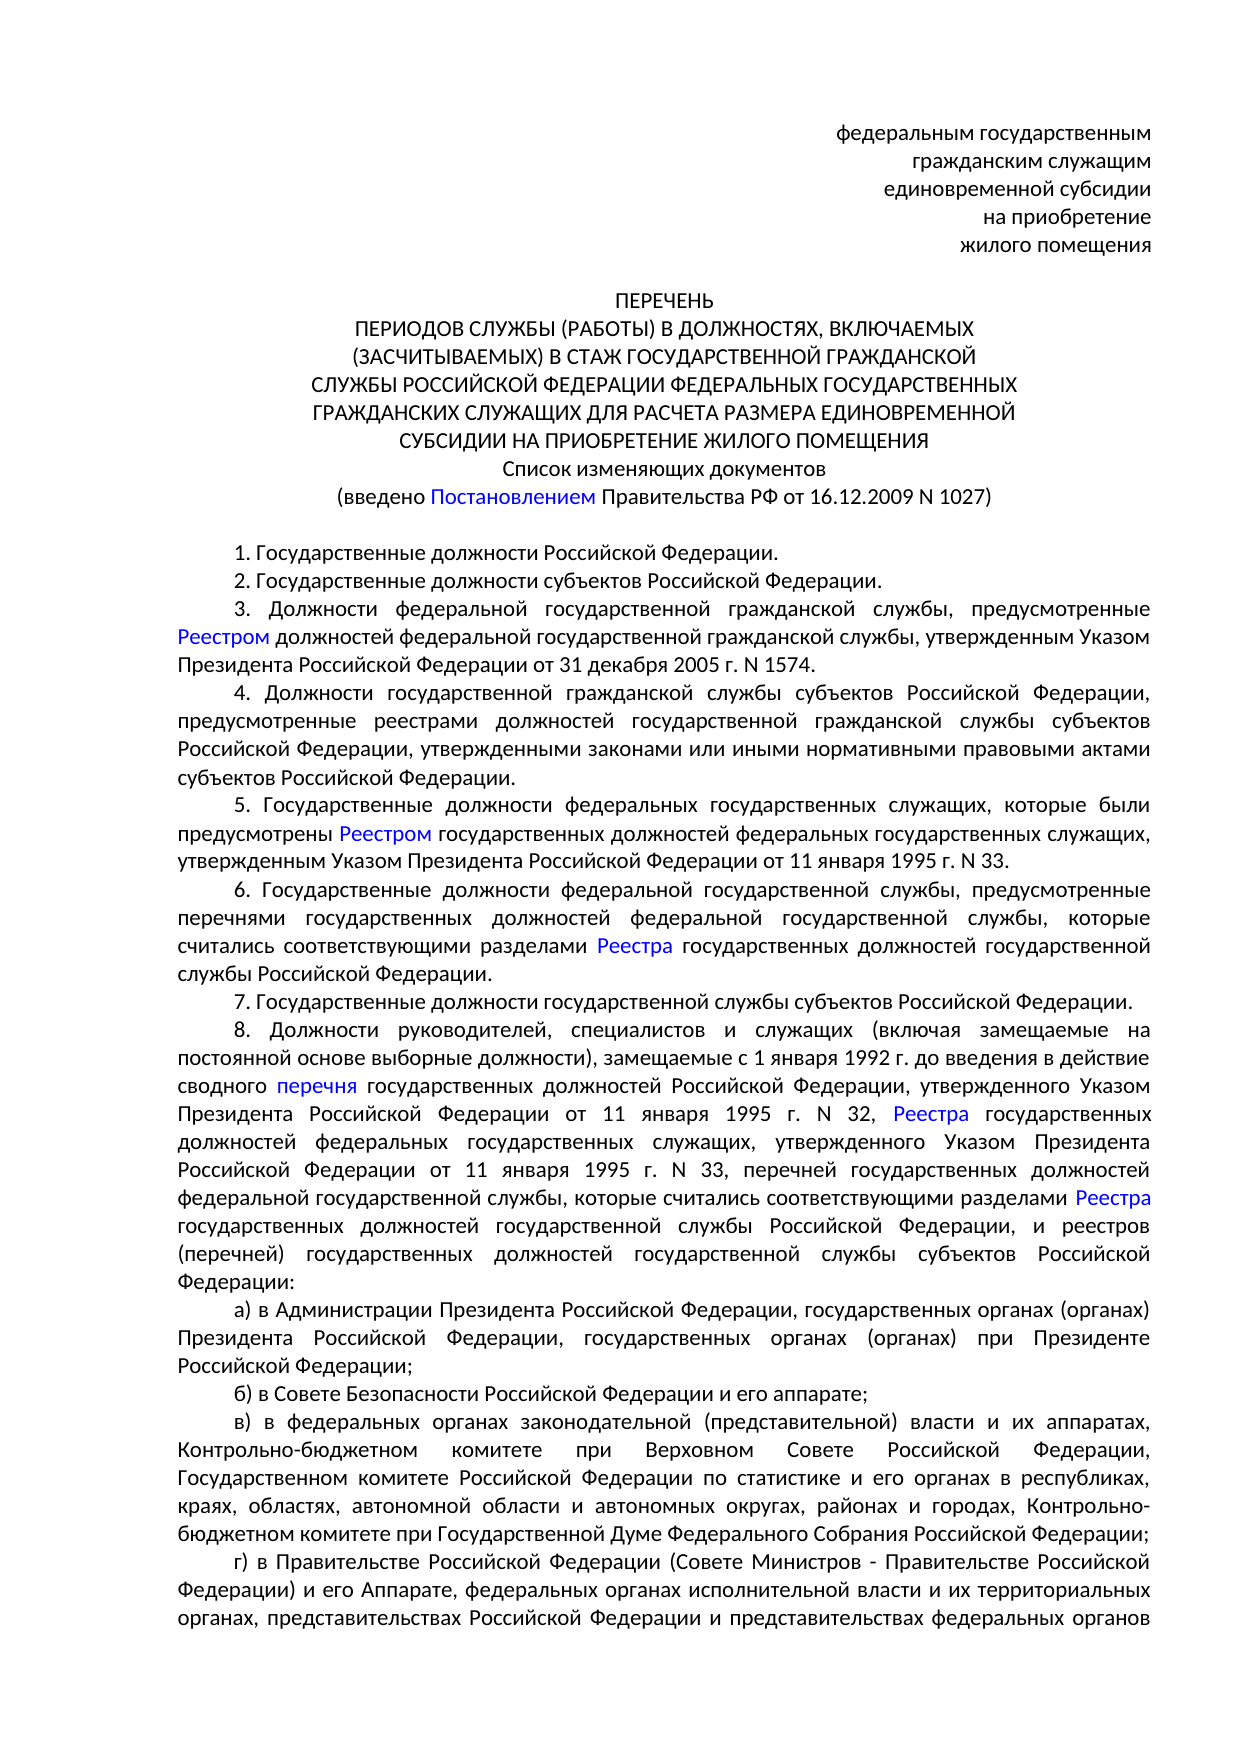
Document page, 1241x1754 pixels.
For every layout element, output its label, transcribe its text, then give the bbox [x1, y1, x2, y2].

text 2. Государственные должности субъектов Российской Федерации. [177, 566, 1152, 594]
text единовременной субсидии [177, 174, 1152, 202]
text ПЕРИОДОВ СЛУЖБЫ (РАБОТЫ) В ДОЛЖНОСТЯХ, ВКЛЮЧАЕМЫХ [177, 314, 1152, 342]
text федеральным государственным [177, 118, 1152, 146]
text 6. Государственные должности федеральной государственной службы, предусмотренные перечнями государственных должностей федеральной государственной службы, которые считались соответствующими разделами Реестра государственных должностей государственной службы Российской Федерации. [177, 875, 1152, 987]
text 8. Должности руководителей, специалистов и служащих (включая замещаемые на постоянной основе выборные должности), замещаемые с 1 января 1992 г. до введения в действие сводного перечня государственных должностей Российской Федерации, утвержденного Указом Президента Российской Федерации от 11 января 1995 г. N 32, Реестра государственных должностей федеральных государственных служащих, утвержденного Указом Президента Российской Федерации от 11 января 1995 г. N 33, перечней государственных должностей федеральной государственной службы, которые считались соответствующими разделами Реестра государственных должностей государственной службы Российской Федерации, и реестров (перечней) государственных должностей государственной службы субъектов Российской Федерации: [177, 1015, 1152, 1295]
text 5. Государственные должности федеральных государственных служащих, которые были предусмотрены Реестром государственных должностей федеральных государственных служащих, утвержденным Указом Президента Российской Федерации от 11 января 1995 г. N 33. [177, 791, 1152, 875]
text (ЗАСЧИТЫВАЕМЫХ) В СТАЖ ГОСУДАРСТВЕННОЙ ГРАЖДАНСКОЙ [177, 342, 1152, 370]
text (введено Постановлением Правительства РФ от 16.12.2009 N 1027) [177, 482, 1152, 510]
text гражданским служащим [177, 146, 1152, 174]
text 4. Должности государственной гражданской службы субъектов Российской Федерации, предусмотренные реестрами должностей государственной гражданской службы субъектов Российской Федерации, утвержденными законами или иными нормативными правовыми актами субъектов Российской Федерации. [177, 678, 1152, 791]
text 1. Государственные должности Российской Федерации. [177, 538, 1152, 566]
text а) в Администрации Президента Российской Федерации, государственных органах (органах) Президента Российской Федерации, государственных органах (органах) при Президенте Российской Федерации; [177, 1295, 1152, 1379]
text Список изменяющих документов [177, 454, 1152, 482]
text ГРАЖДАНСКИХ СЛУЖАЩИХ ДЛЯ РАСЧЕТА РАЗМЕРА ЕДИНОВРЕМЕННОЙ [177, 398, 1152, 426]
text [177, 1547, 1152, 1631]
text 7. Государственные должности государственной службы субъектов Российской Федерации. [177, 987, 1152, 1015]
text ПЕРЕЧЕНЬ [177, 286, 1152, 314]
text жилого помещения [177, 230, 1152, 258]
text 3. Должности федеральной государственной гражданской службы, предусмотренные Реестром должностей федеральной государственной гражданской службы, утвержденным Указом Президента Российской Федерации от 31 декабря 2005 г. N 1574. [177, 594, 1152, 678]
text СЛУЖБЫ РОССИЙСКОЙ ФЕДЕРАЦИИ ФЕДЕРАЛЬНЫХ ГОСУДАРСТВЕННЫХ [177, 370, 1152, 398]
text СУБСИДИИ НА ПРИОБРЕТЕНИЕ ЖИЛОГО ПОМЕЩЕНИЯ [177, 426, 1152, 454]
text на приобретение [177, 202, 1152, 230]
text б) в Совете Безопасности Российской Федерации и его аппарате; [177, 1379, 1152, 1407]
text в) в федеральных органах законодательной (представительной) власти и их аппаратах, Контрольно-бюджетном комитете при Верховном Совете Российской Федерации, Государственном комитете Российской Федерации по статистике и его органах в республиках, краях, областях, автономной области и автономных округах, районах и городах, Контрольно-бюджетном комитете при Государственной Думе Федерального Собрания Российской Федерации; [177, 1407, 1152, 1547]
